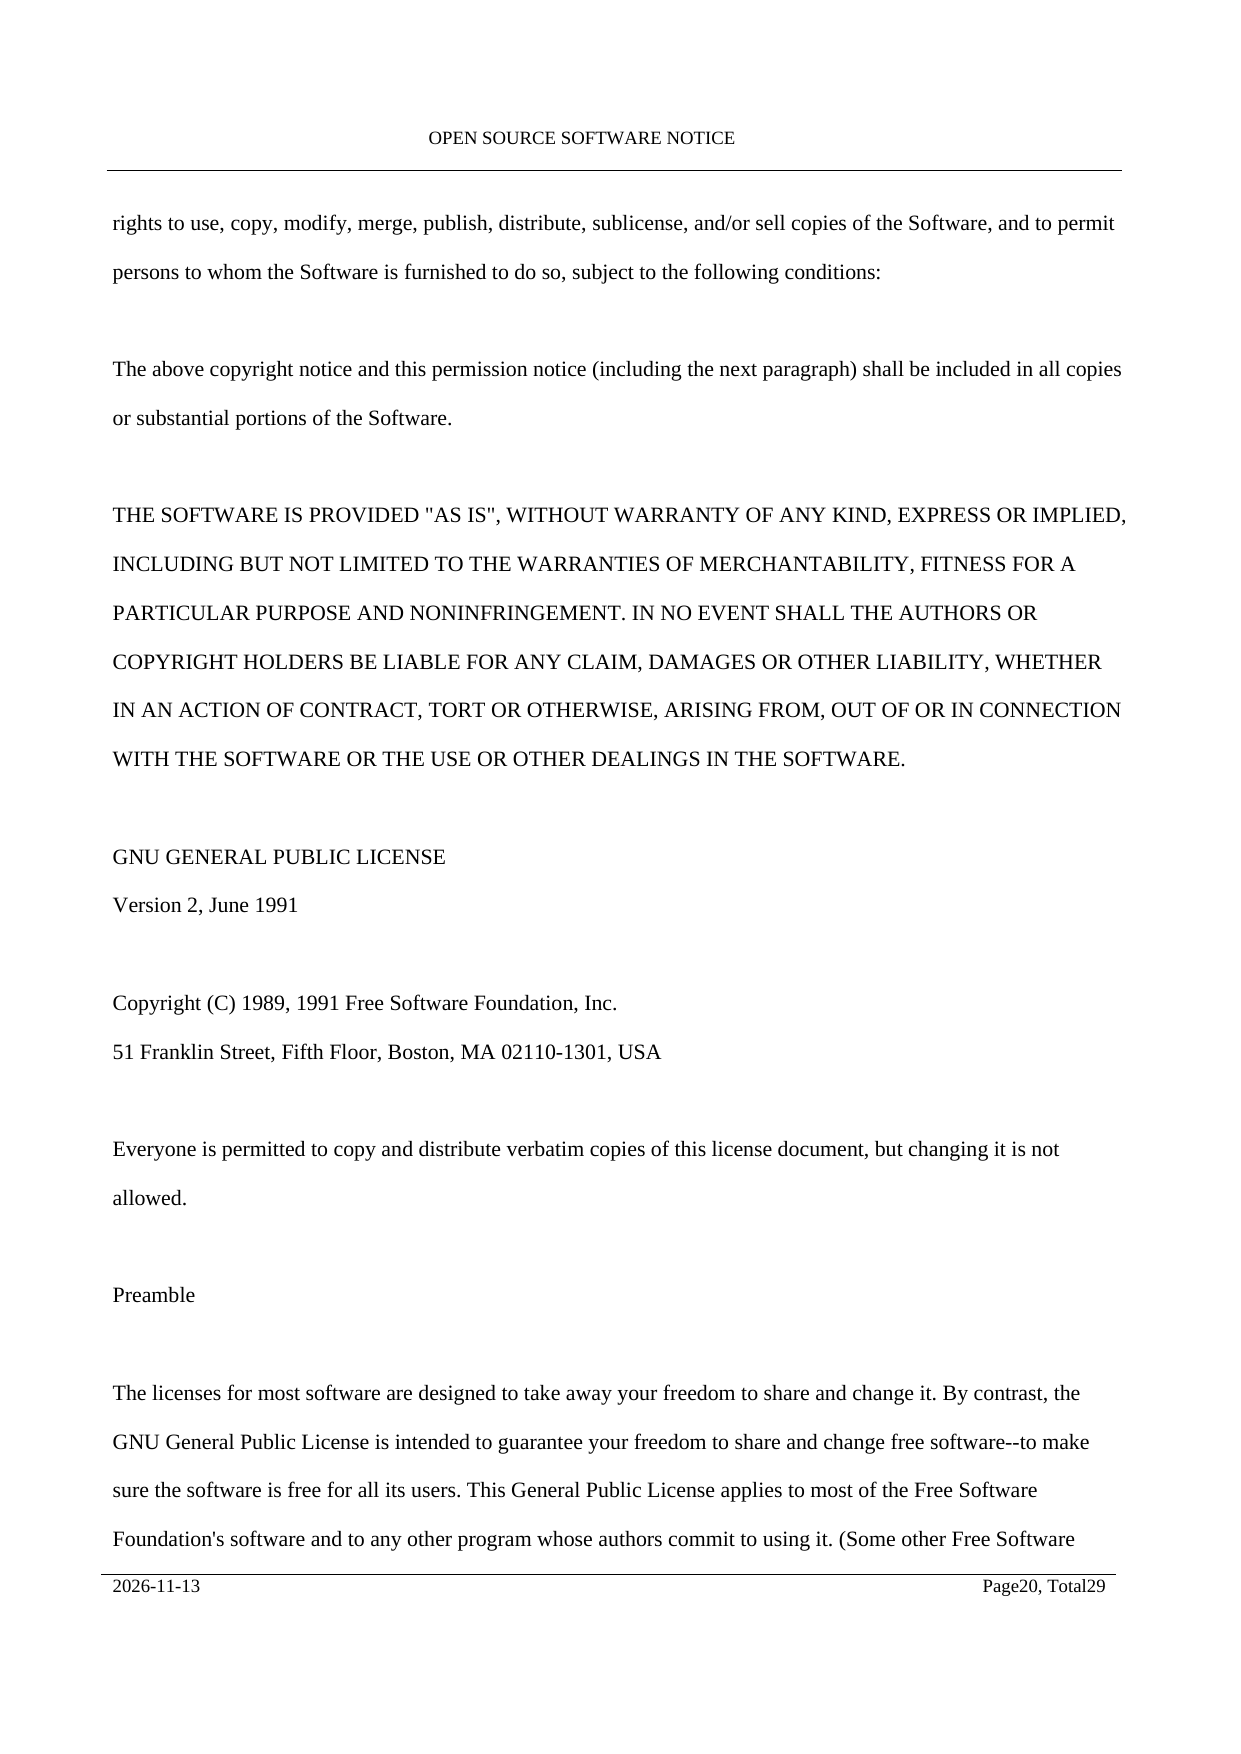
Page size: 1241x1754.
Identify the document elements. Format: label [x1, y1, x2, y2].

text [112, 206, 1128, 1555]
